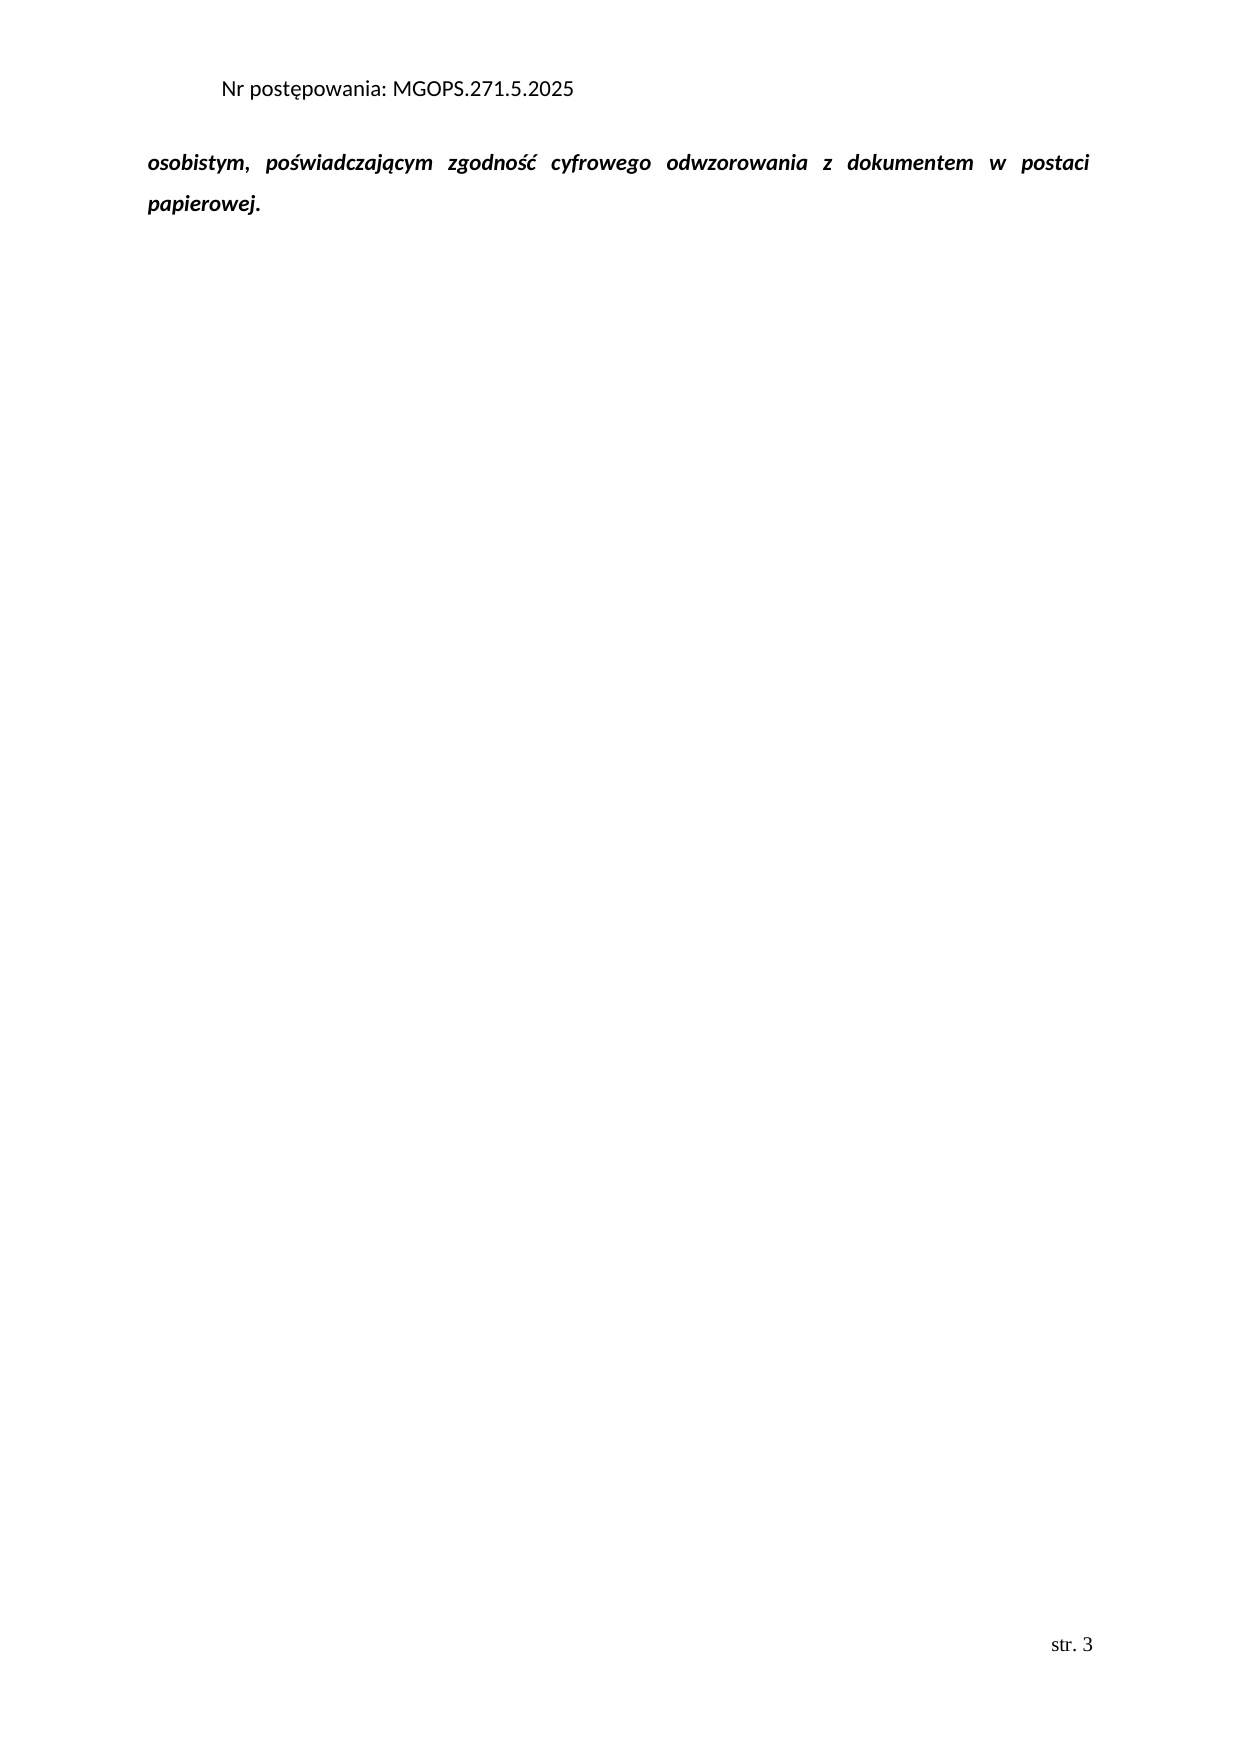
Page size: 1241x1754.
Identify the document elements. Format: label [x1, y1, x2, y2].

text [148, 148, 1093, 218]
